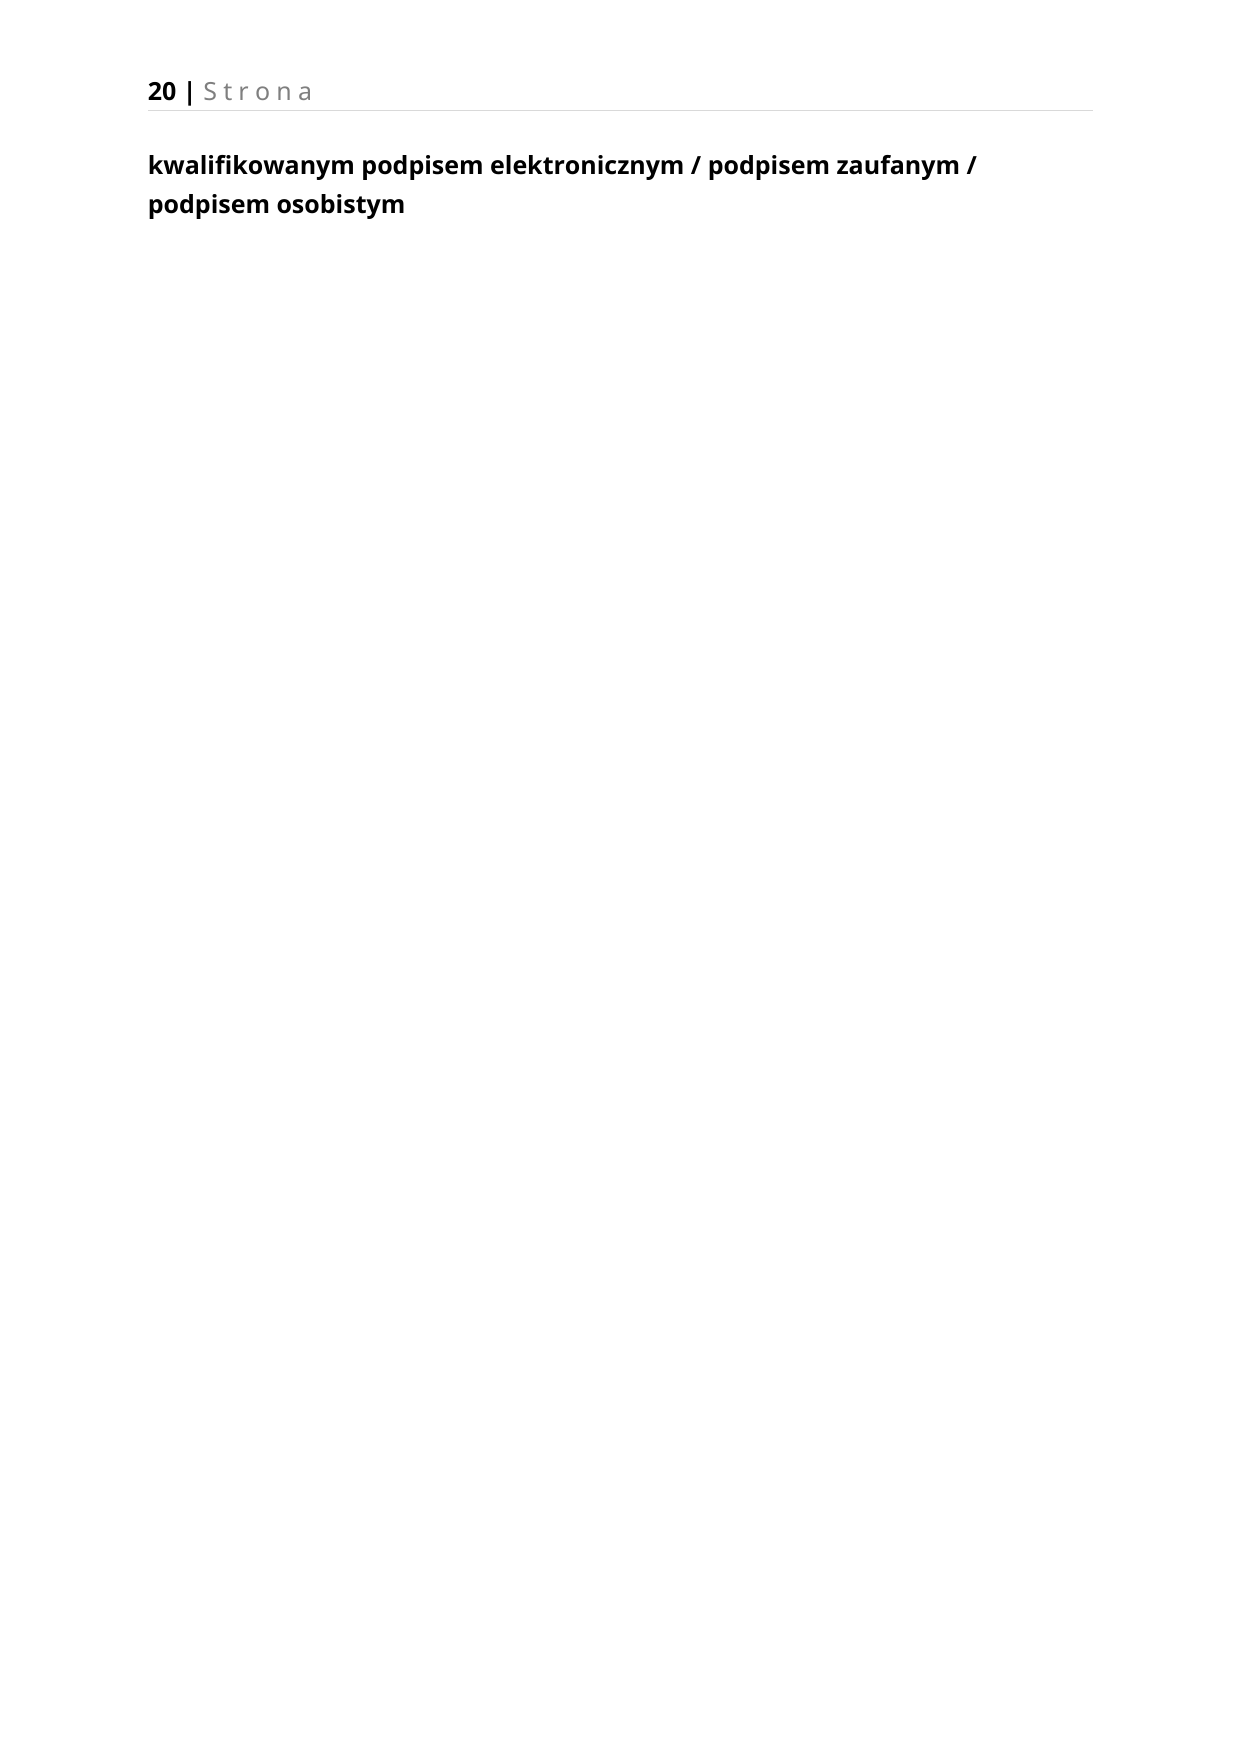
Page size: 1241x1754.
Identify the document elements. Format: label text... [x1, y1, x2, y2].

text kwalifikowanym podpisem elektronicznym / podpisem zaufanym / podpisem osobistym [148, 148, 1093, 221]
